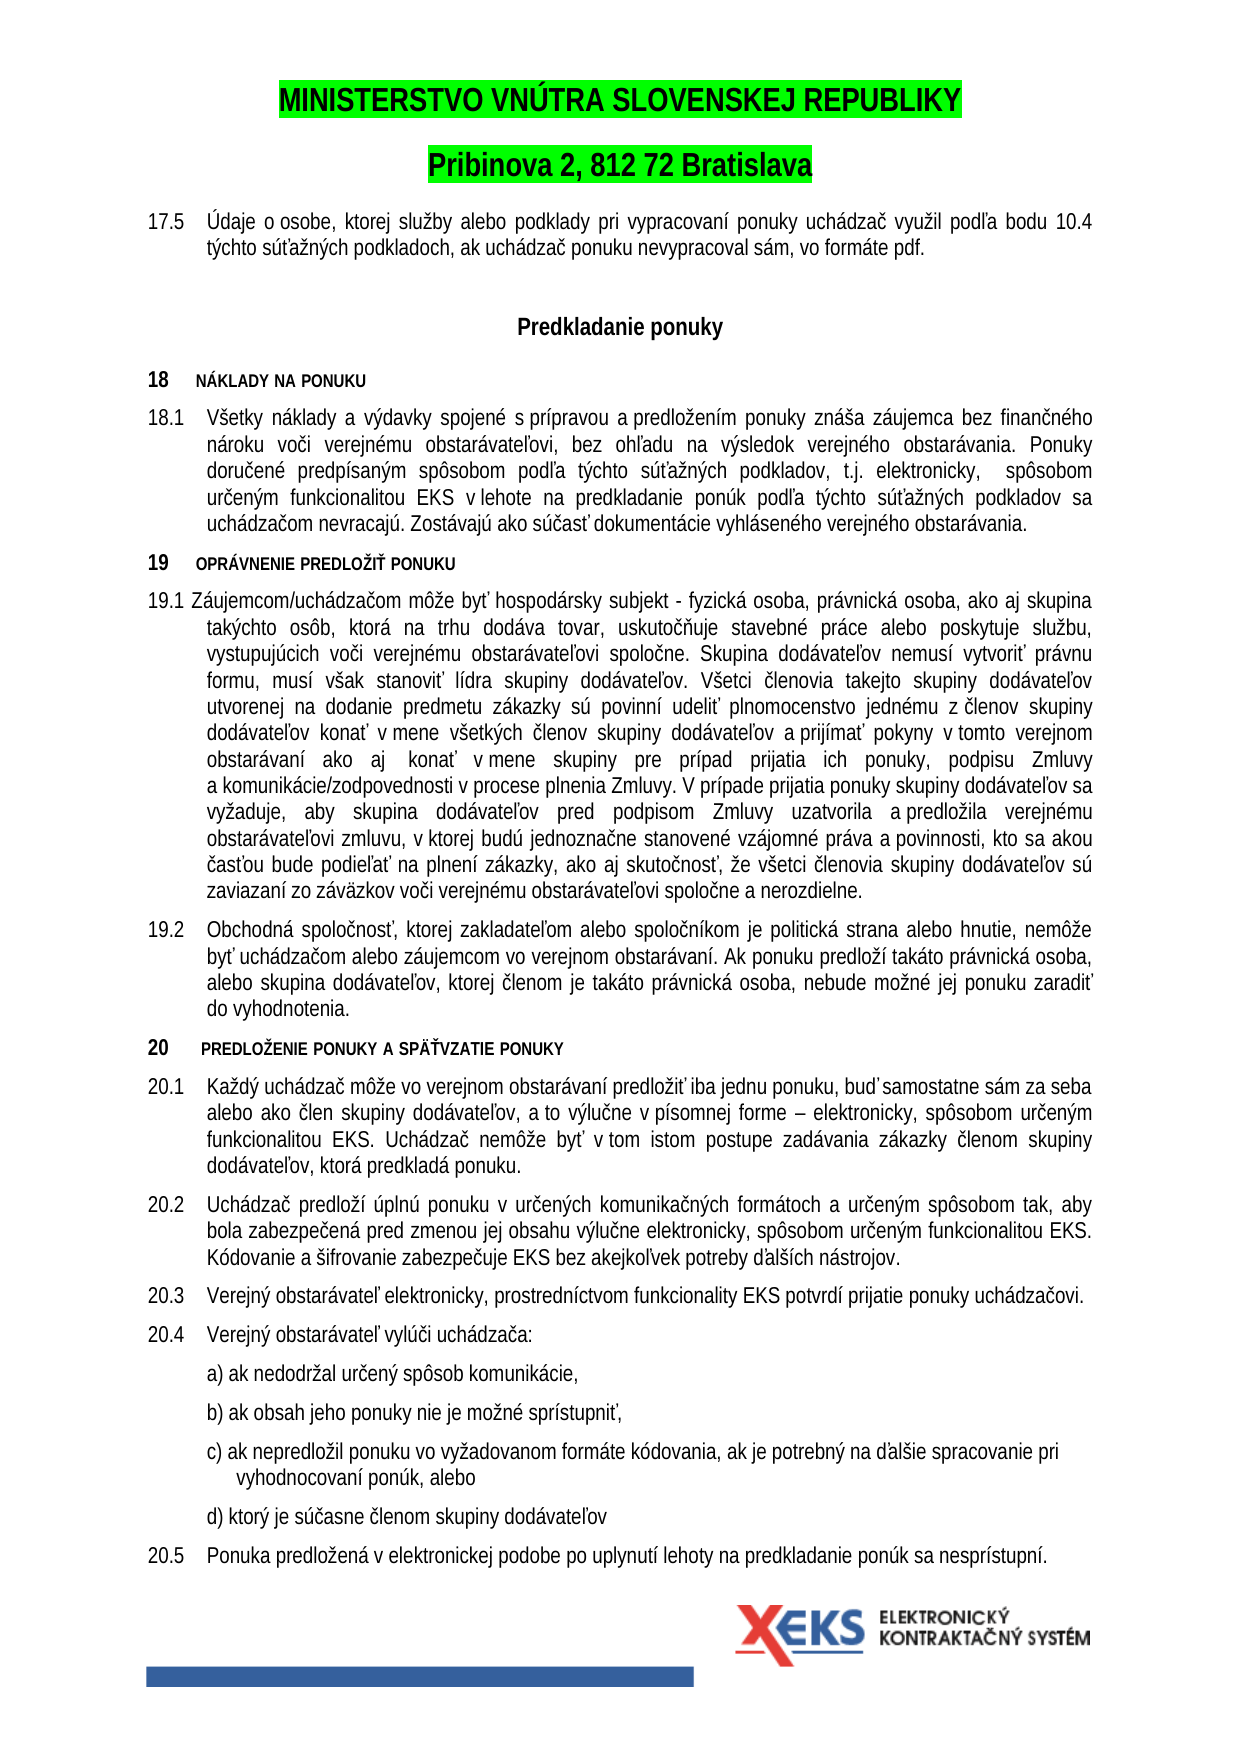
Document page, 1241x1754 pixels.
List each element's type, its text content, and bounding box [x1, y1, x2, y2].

list Všetky náklady a výdavky spojené s prípravou a predložením ponuky znáša záujemca bez finančného nároku voči verejnému obstarávateľovi, bez ohľadu na výsledok verejného obstarávania. Ponuky doručené predpísaným spôsobom podľa týchto súťažných podkladov, t.j. elektronicky, spôsobom určeným funkcionalitou EKS v lehote na predkladanie ponúk podľa týchto súťažných podkladov sa uchádzačom nevracajú. Zostávajú ako súčasť dokumentácie vyhláseného verejného obstarávania. [148, 404, 1093, 536]
text c) ak nepredložil ponuku vo vyžadovanom formáte kódovania, ak je potrebný na ďalšie spracovanie pri vyhodnocovaní ponúk, alebo [207, 1438, 1093, 1491]
list Verejný obstarávateľ elektronicky, prostredníctvom funkcionality EKS potvrdí prijatie ponuky uchádzačovi. [148, 1282, 1093, 1309]
list Uchádzač predloží úplnú ponuku v určených komunikačných formátoch a určeným spôsobom tak, aby bola zabezpečená pred zmenou jej obsahu výlučne elektronicky, spôsobom určeným funkcionalitou EKS. Kódovanie a šifrovanie zabezpečuje EKS bez akejkoľvek potreby ďalších nástrojov. [148, 1191, 1093, 1270]
list oprávnenie predložiť ponuku [148, 549, 1093, 575]
text d) ktorý je súčasne členom skupiny dodávateľov [207, 1503, 1093, 1529]
list náklady na ponuku [148, 366, 1093, 392]
text 19.2 Obchodná spoločnosť, ktorej zakladateľom alebo spoločníkom je politická strana alebo hnutie, nemôže byť uchádzačom alebo záujemcom vo verejnom obstarávaní. Ak ponuku predloží takáto právnická osoba, alebo skupina dodávateľov, ktorej členom je takáto právnická osoba, nebude možné jej ponuku zaradiť do vyhodnotenia. [148, 916, 1093, 1022]
list Verejný obstarávateľ vylúči uchádzača: [148, 1321, 1093, 1348]
text a) ak nedodržal určený spôsob komunikácie, [207, 1360, 1093, 1387]
text Predkladanie ponuky [148, 312, 1093, 340]
list predloženie ponuky a SPÄŤVZATIE ponuky [148, 1034, 1093, 1061]
list Každý uchádzač môže vo verejnom obstarávaní predložiť iba jednu ponuku, buď samostatne sám za seba alebo ako člen skupiny dodávateľov, a to výlučne v písomnej forme – elektronicky, spôsobom určeným funkcionalitou EKS. Uchádzač nemôže byť v tom istom postupe zadávania zákazky členom skupiny dodávateľov, ktorá predkladá ponuku. [148, 1073, 1093, 1178]
text 19.1 Záujemcom/uchádzačom môže byť hospodársky subjekt - fyzická osoba, právnická osoba, ako aj skupina takýchto osôb, ktorá na trhu dodáva tovar, uskutočňuje stavebné práce alebo poskytuje službu, vystupujúcich voči verejnému obstarávateľovi spoločne. Skupina dodávateľov nemusí vytvoriť právnu formu, musí však stanoviť lídra skupiny dodávateľov. Všetci členovia takejto skupiny dodávateľov utvorenej na dodanie predmetu zákazky sú povinní udeliť plnomocenstvo jednému z členov skupiny dodávateľov konať v mene všetkých členov skupiny dodávateľov a prijímať pokyny v tomto verejnom obstarávaní ako aj konať v mene skupiny pre prípad prijatia ich ponuky, podpisu Zmluvy a komunikácie/zodpovednosti v procese plnenia Zmluvy. V prípade prijatia ponuky skupiny dodávateľov sa vyžaduje, aby skupina dodávateľov pred podpisom Zmluvy uzatvorila a predložila verejnému obstarávateľovi zmluvu, v ktorej budú jednoznačne stanovené vzájomné práva a povinnosti, kto sa akou časťou bude podieľať na plnení zákazky, ako aj skutočnosť, že všetci členovia skupiny dodávateľov sú zaviazaní zo záväzkov voči verejnému obstarávateľovi spoločne a nerozdielne. [148, 587, 1093, 904]
text b) ak obsah jeho ponuky nie je možné sprístupniť, [207, 1399, 1093, 1425]
list Ponuka predložená v elektronickej podobe po uplynutí lehoty na predkladanie ponúk sa nesprístupní. [148, 1542, 1093, 1568]
picture [146, 1605, 1090, 1687]
list Údaje o osobe, ktorej služby alebo podklady pri vypracovaní ponuky uchádzač využil podľa bodu 10.4 týchto súťažných podkladoch, ak uchádzač ponuku nevypracoval sám, vo formáte pdf. [148, 208, 1093, 260]
